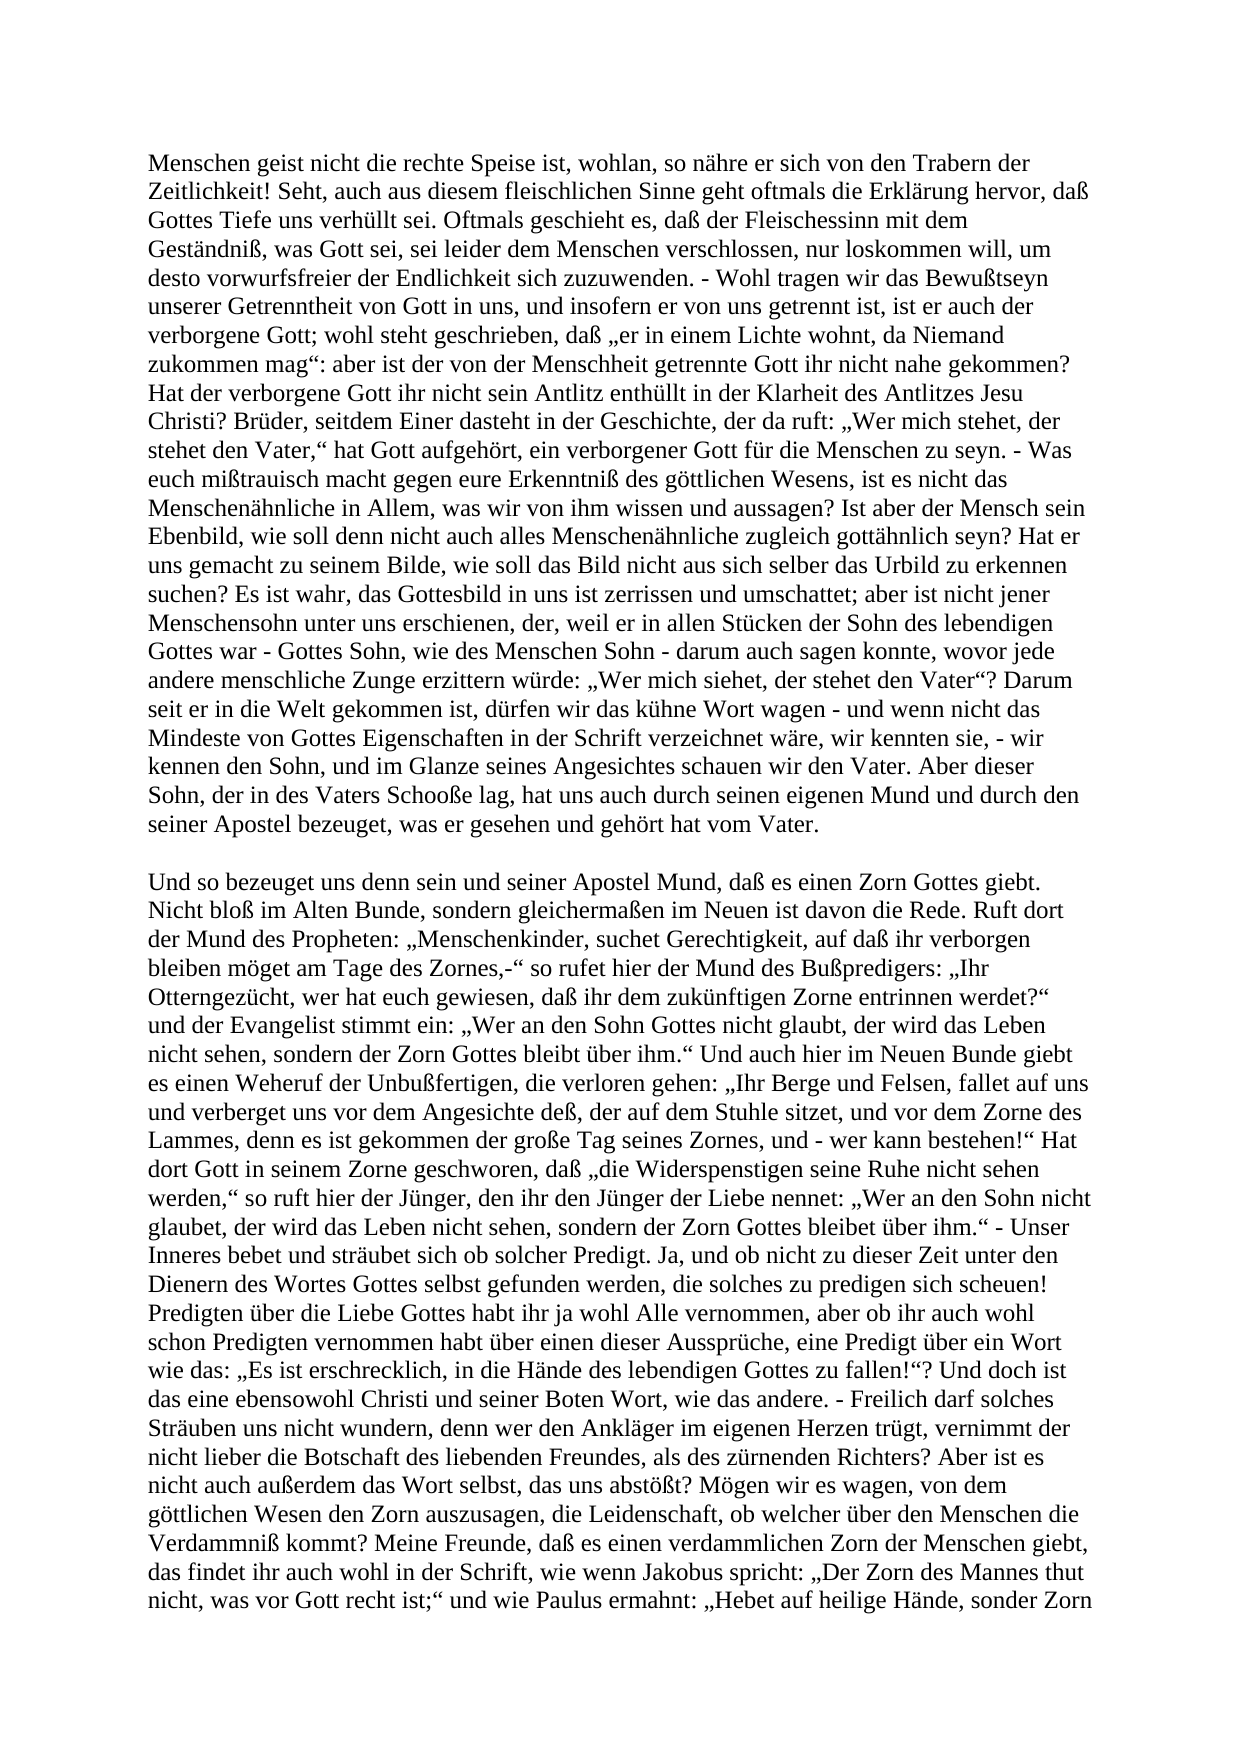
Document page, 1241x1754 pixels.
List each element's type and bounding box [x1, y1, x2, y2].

text [148, 867, 1093, 1614]
text [148, 148, 1093, 838]
